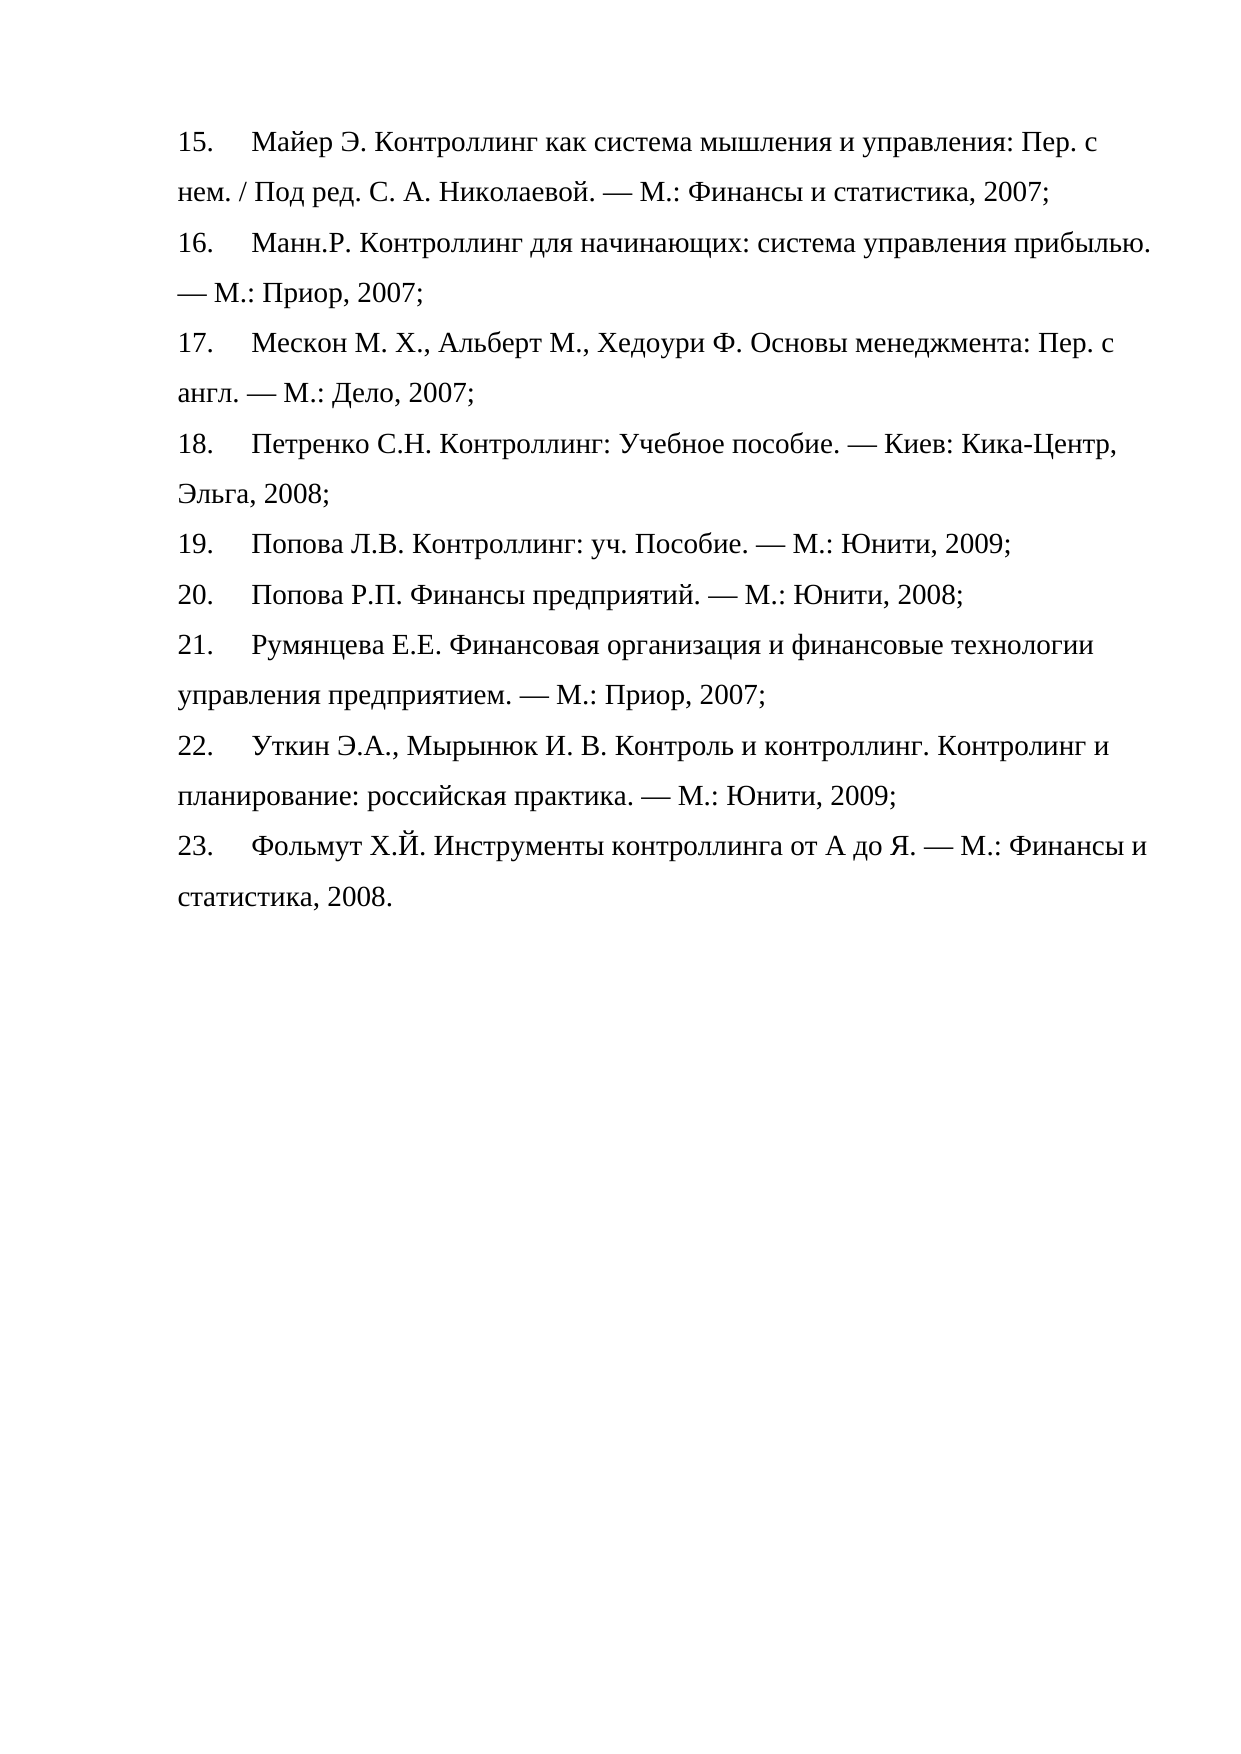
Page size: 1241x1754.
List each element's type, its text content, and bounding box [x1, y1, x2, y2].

list Уткин Э.А., Мырынюк И. В. Контроль и контроллинг. Контролинг и планирование: российская практика. — М.: Юнити, 2009; [177, 728, 1152, 812]
list Петренко С.Н. Контроллинг: Учебное пособие. — Киев: Кика-Центр, Эльга, 2008; [177, 426, 1152, 510]
list Мескон М. X., Альберт М., Хедоури Ф. Основы менеджмента: Пер. с англ. — М.: Дело, 2007; [177, 325, 1152, 409]
list Румянцева Е.Е. Финансовая организация и финансовые технологии управления предприятием. — М.: Приор, 2007; [177, 627, 1152, 711]
list Попова Р.П. Финансы предприятий. — М.: Юнити, 2008; [177, 577, 1152, 610]
list Попова Л.В. Контроллинг: уч. Пособие. — М.: Юнити, 2009; [177, 527, 1152, 560]
list Манн.Р. Контроллинг для начинающих: система управления прибылью. — М.: Приор, 2007; [177, 225, 1152, 308]
list Фольмут Х.Й. Инструменты контроллинга от А до Я. — М.: Финансы и статистика, 2008. [177, 828, 1152, 912]
list Майер Э. Контроллинг как система мышления и управления: Пер. с нем. / Под ред. С. А. Николаевой. — М.: Финансы и статистика, 2007; [177, 124, 1152, 208]
